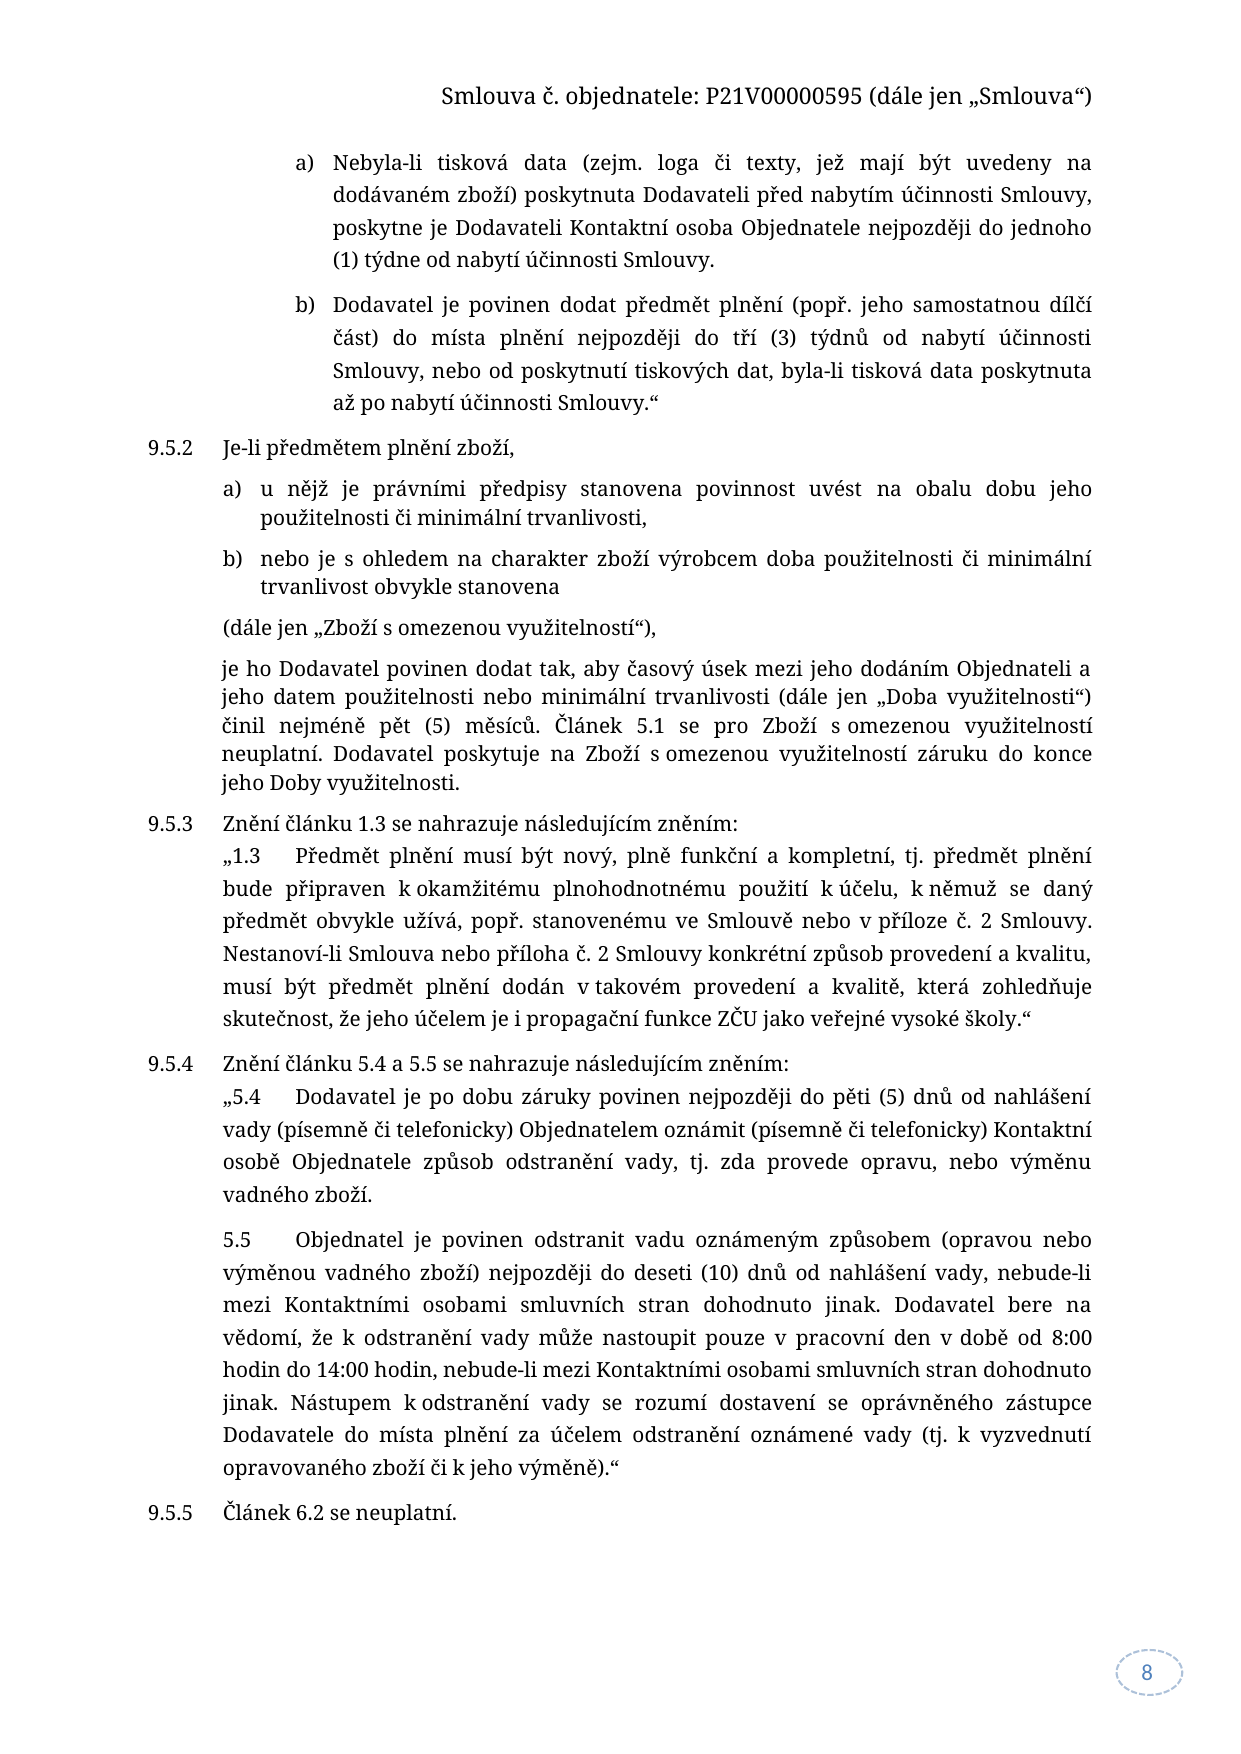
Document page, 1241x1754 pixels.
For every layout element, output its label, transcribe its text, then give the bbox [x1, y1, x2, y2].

list Znění článku 5.4 a 5.5 se nahrazuje následujícím zněním: [148, 1049, 1093, 1078]
list nebo je s ohledem na charakter zboží výrobcem doba použitelnosti či minimální trvanlivost obvykle stanovena [223, 544, 1093, 601]
list „1.3 Předmět plnění musí být nový, plně funkční a kompletní, tj. předmět plnění bude připraven k okamžitému plnohodnotnému použití k účelu, k němuž se daný předmět obvykle užívá, popř. stanovenému ve Smlouvě nebo v příloze č. 2 Smlouvy. Nestanoví-li Smlouva nebo příloha č. 2 Smlouvy konkrétní způsob provedení a kvalitu, musí být předmět plnění dodán v takovém provedení a kvalitě, která zohledňuje skutečnost, že jeho účelem je i propagační funkce ZČU jako veřejné vysoké školy.“ [223, 841, 1093, 1033]
list Nebyla-li tisková data (zejm. loga či texty, jež mají být uvedeny na dodávaném zboží) poskytnuta Dodavateli před nabytím účinnosti Smlouvy, poskytne je Dodavateli Kontaktní osoba Objednatele nejpozději do jednoho (1) týdne od nabytí účinnosti Smlouvy. [295, 148, 1093, 274]
text (dále jen „Zboží s omezenou využitelností“), [223, 613, 1093, 642]
list Je-li předmětem plnění zboží, [148, 433, 1093, 462]
list „5.4 Dodavatel je po dobu záruky povinen nejpozději do pěti (5) dnů od nahlášení vady (písemně či telefonicky) Objednatelem oznámit (písemně či telefonicky) Kontaktní osobě Objednatele způsob odstranění vady, tj. zda provede opravu, nebo výměnu vadného zboží. [223, 1082, 1093, 1208]
list Dodavatel je povinen dodat předmět plnění (popř. jeho samostatnou dílčí část) do místa plnění nejpozději do tří (3) týdnů od nabytí účinnosti Smlouvy, nebo od poskytnutí tiskových dat, byla-li tisková data poskytnuta až po nabytí účinnosti Smlouvy.“ [295, 291, 1093, 417]
text je ho Dodavatel povinen dodat tak, aby časový úsek mezi jeho dodáním Objednateli a jeho datem použitelnosti nebo minimální trvanlivosti (dále jen „Doba využitelnosti“) činil nejméně pět (5) měsíců. Článek 5.1 se pro Zboží s omezenou využitelností neuplatní. Dodavatel poskytuje na Zboží s omezenou využitelností záruku do konce jeho Doby využitelnosti. [221, 654, 1093, 796]
list u nějž je právními předpisy stanovena povinnost uvést na obalu dobu jeho použitelnosti či minimální trvanlivosti, [223, 474, 1093, 531]
list 5.5 Objednatel je povinen odstranit vadu oznámeným způsobem (opravou nebo výměnou vadného zboží) nejpozději do deseti (10) dnů od nahlášení vady, nebude-li mezi Kontaktními osobami smluvních stran dohodnuto jinak. Dodavatel bere na vědomí, že k odstranění vady může nastoupit pouze v pracovní den v době od 8:00 hodin do 14:00 hodin, nebude-li mezi Kontaktními osobami smluvních stran dohodnuto jinak. Nástupem k odstranění vady se rozumí dostavení se oprávněného zástupce Dodavatele do místa plnění za účelem odstranění oznámené vady (tj. k vyzvednutí opravovaného zboží či k jeho výměně).“ [223, 1225, 1093, 1482]
list Znění článku 1.3 se nahrazuje následujícím zněním: [148, 809, 1093, 837]
list Článek 6.2 se neuplatní. [148, 1498, 1093, 1527]
